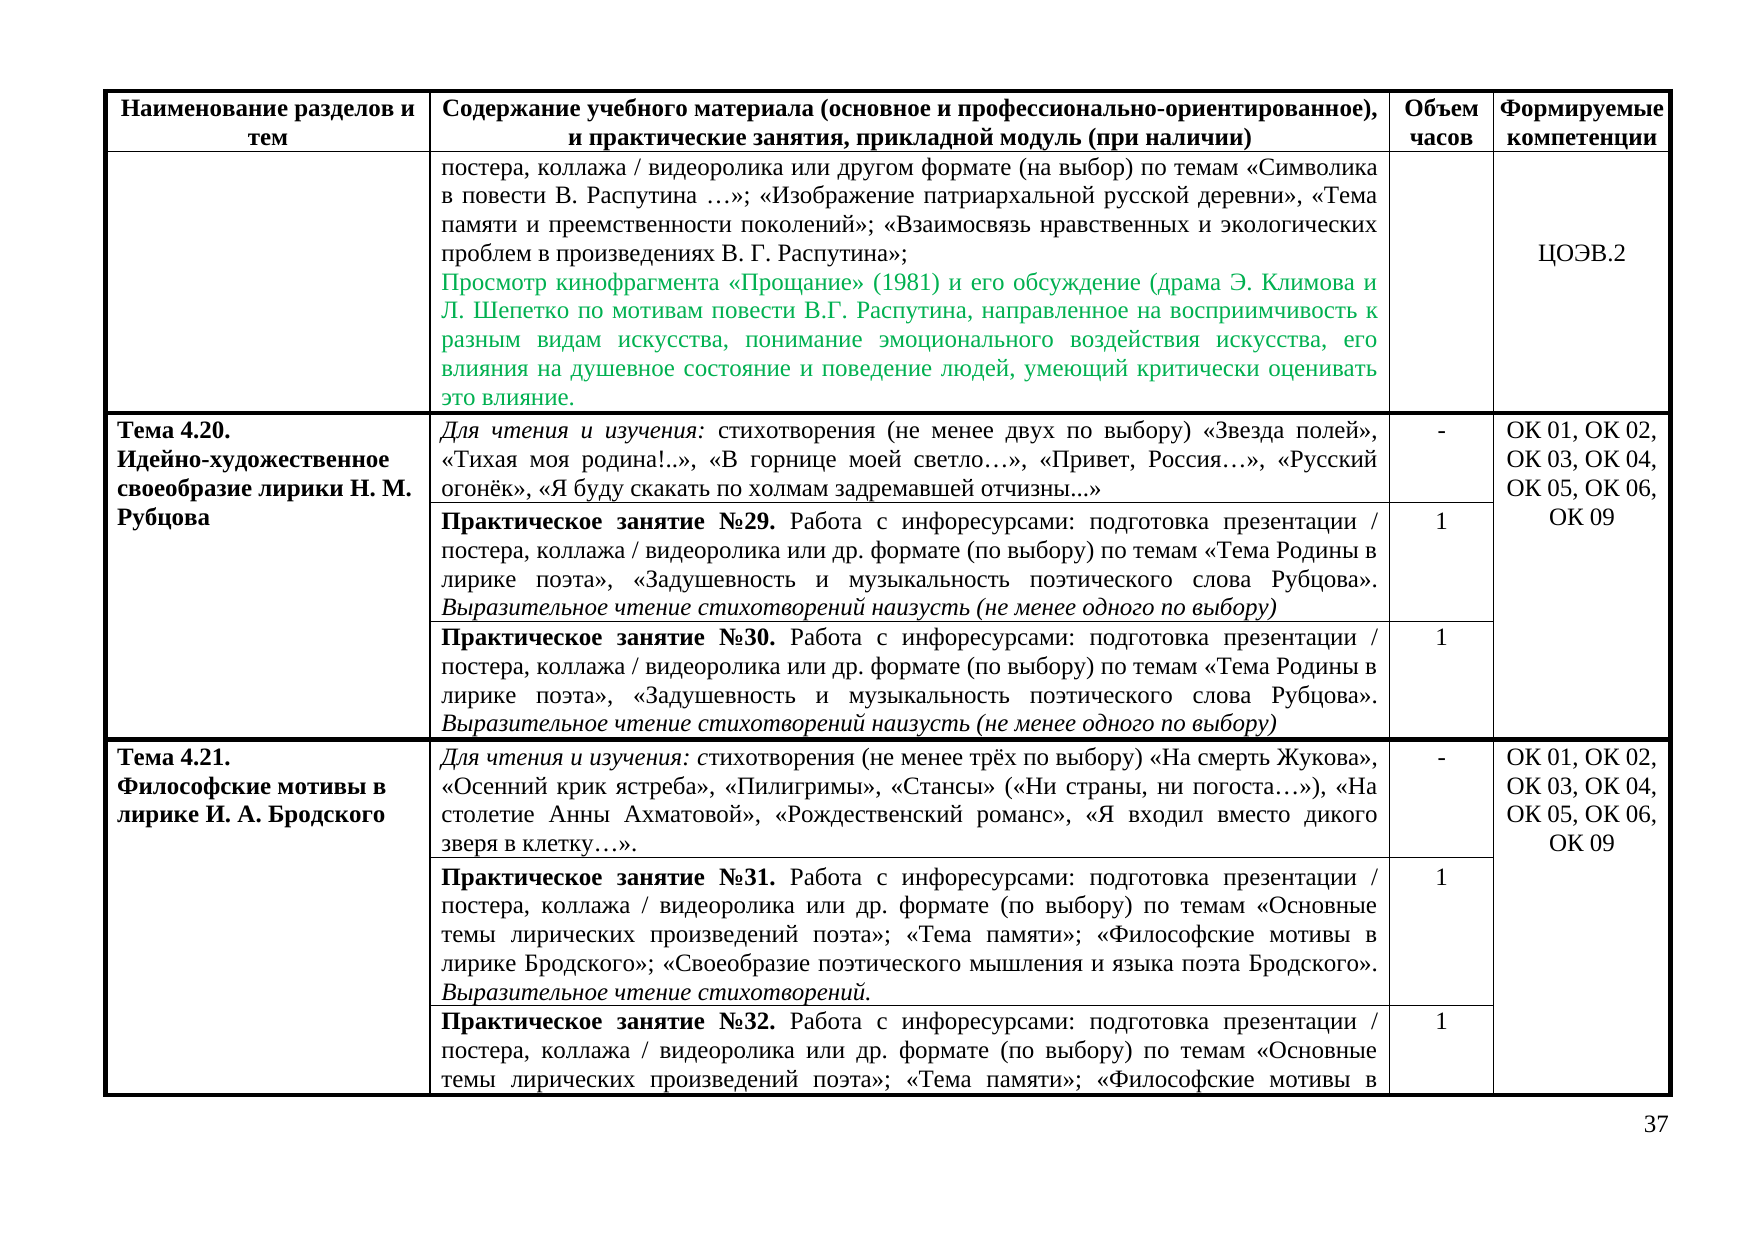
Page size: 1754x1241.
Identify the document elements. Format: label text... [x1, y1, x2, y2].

table_cell Практическое занятие №31. Работа с инфоресурсами: подготовка презентации / постера, коллажа / видеоролика или др. формате (по выбору) по темам «Основные темы лирических произведений поэта»; «Тема памяти»; «Философские мотивы в лирике Бродского»; «Своеобразие поэтического мышления и языка поэта Бродского». Выразительное чтение стихотворений. [431, 858, 1389, 1005]
table_cell Практическое занятие №29. Работа с инфоресурсами: подготовка презентации / постера, коллажа / видеоролика или др. формате (по выбору) по темам «Тема Родины в лирике поэта», «Задушевность и музыкальность поэтического слова Рубцова». Выразительное чтение стихотворений наизусть (не менее одного по выбору) [431, 503, 1389, 621]
table_cell - [1390, 742, 1493, 857]
table_cell - [1390, 415, 1493, 502]
table_header Содержание учебного материала (основное и профессионально-ориентированное), и практические занятия, прикладной модуль (при наличии) [431, 93, 1389, 151]
table_cell 1 [1390, 858, 1493, 1005]
table_header Наименование разделов и тем [108, 93, 429, 151]
table_cell 1 [1390, 152, 1493, 411]
table_cell Тема 4.20. Идейно-художественное своеобразие лирики Н. М. Рубцова [108, 415, 429, 737]
table_cell 1 [1390, 1006, 1493, 1093]
table_header Объем часов [1390, 93, 1493, 151]
table_cell 1 [1390, 622, 1493, 737]
table_header Формируемые компетенции [1494, 93, 1668, 151]
table_cell Для чтения и изучения: стихотворения (не менее двух по выбору) «Звезда полей», «Тихая моя родина!..», «В горнице моей светло…», «Привет, Россия…», «Русский огонёк», «Я буду скакать по холмам задремавшей отчизны...» [431, 415, 1389, 502]
table_cell ОК 01, ОК 02, ОК 03, ОК 04, ОК 05, ОК 06, ОК 09 [1494, 742, 1668, 1093]
table_cell Тема 4.21. Философские мотивы в лирике И. А. Бродского [108, 742, 429, 1093]
table_cell Практическое занятие №30. Работа с инфоресурсами: подготовка презентации / постера, коллажа / видеоролика или др. формате (по выбору) по темам «Тема Родины в лирике поэта», «Задушевность и музыкальность поэтического слова Рубцова». Выразительное чтение стихотворений наизусть (не менее одного по выбору) [431, 622, 1389, 737]
table_cell ОК 01, ОК 02, ОК 03, ОК 04, ОК 05, ОК 06, ОК 09 [1494, 415, 1668, 737]
table_cell 1 [1390, 503, 1493, 621]
table_cell Для чтения и изучения: стихотворения (не менее трёх по выбору) «На смерть Жукова», «Осенний крик ястреба», «Пилигримы», «Стансы» («Ни страны, ни погоста…»), «На столетие Анны Ахматовой», «Рождественский романс», «Я входил вместо дикого зверя в клетку…». [431, 742, 1389, 857]
